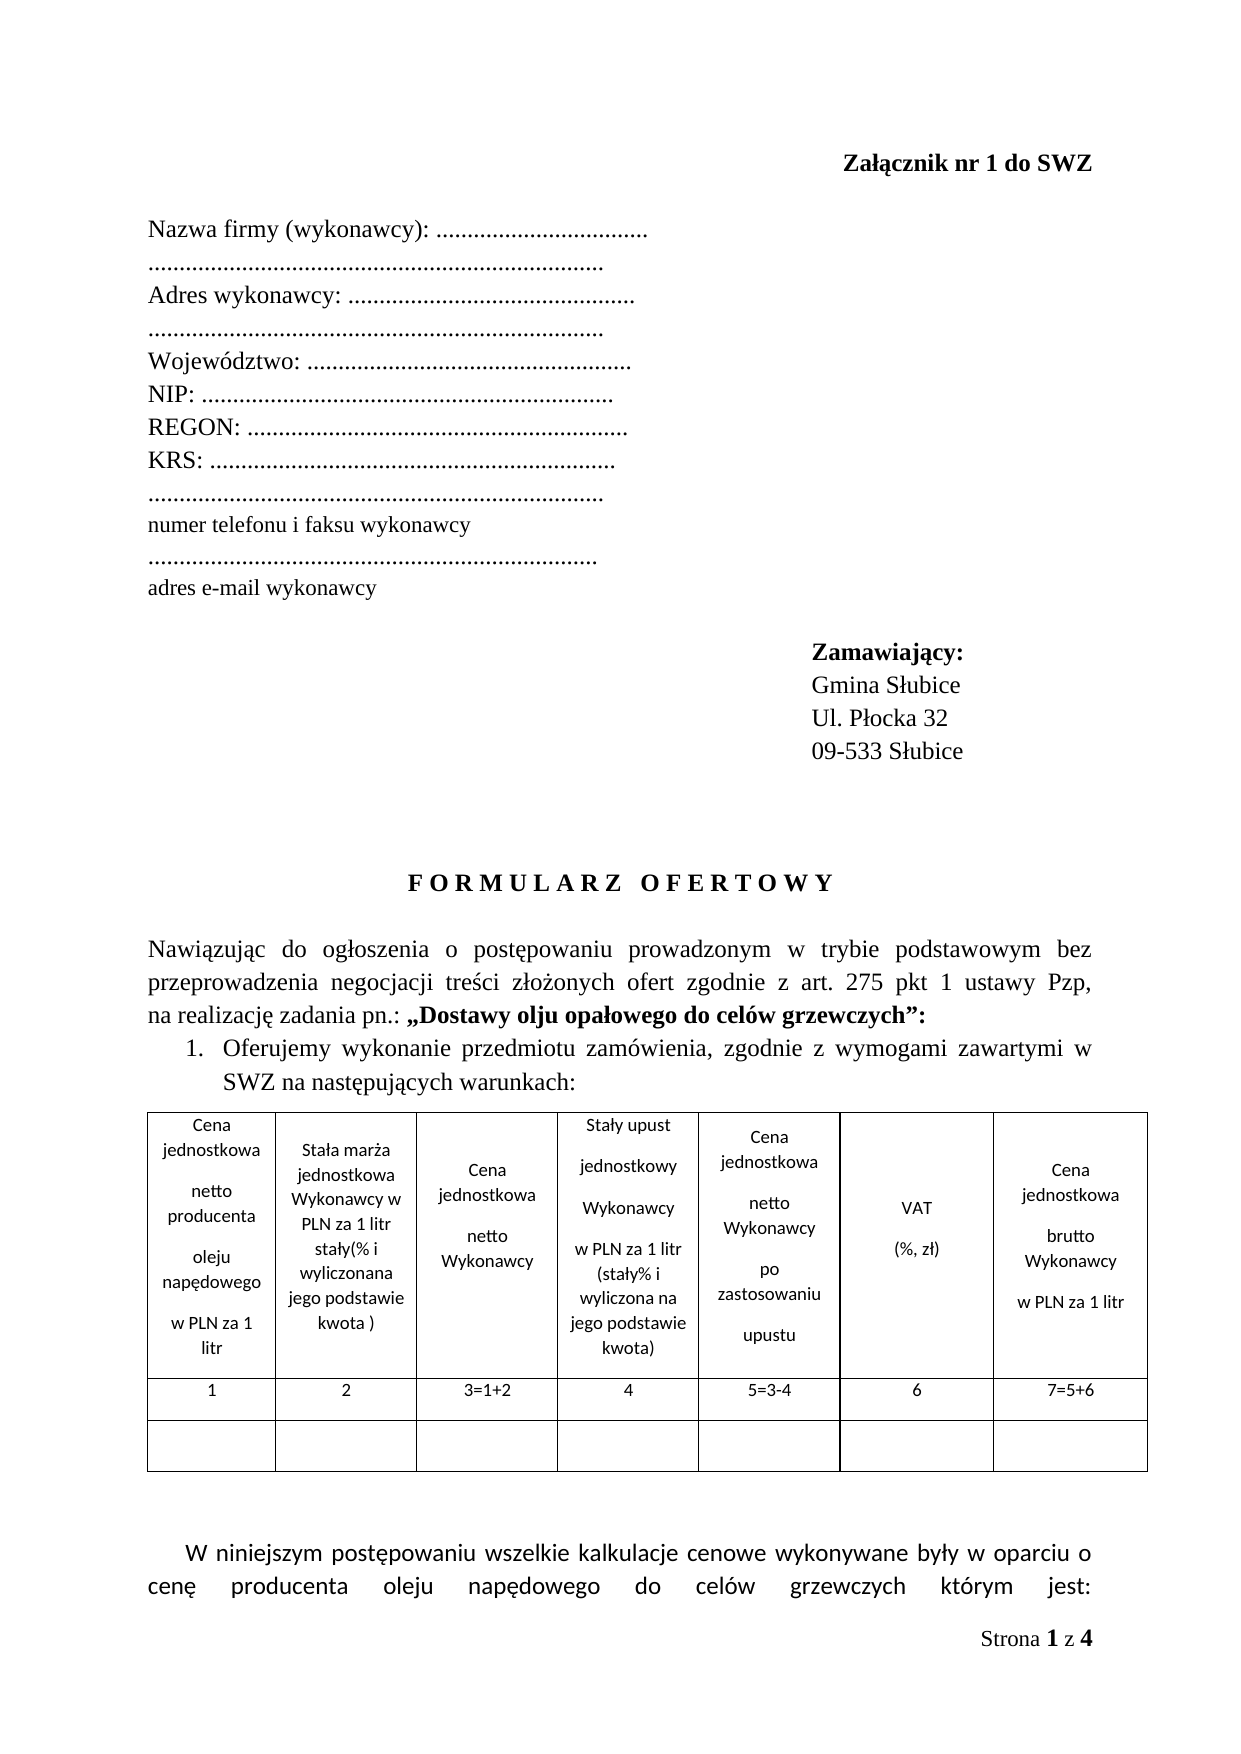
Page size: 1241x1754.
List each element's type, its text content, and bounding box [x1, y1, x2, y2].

table_header Stały upust jednostkowy Wykonawcy w PLN za 1 litr (stały% i wyliczona na jego podstawie kwota) [558, 1113, 698, 1378]
table_cell [276, 1421, 416, 1471]
text Województwo: .................................................... [148, 346, 1093, 374]
text ......................................................................... [148, 478, 1093, 507]
text Gmina Słubice [148, 670, 1093, 699]
text F O R M U L A R Z O F E R T O W Y [148, 868, 1093, 897]
table_cell 3=1+2 [417, 1379, 557, 1420]
table_cell [841, 1421, 993, 1471]
text ......................................................................... [148, 247, 1093, 275]
table_cell [417, 1421, 557, 1471]
table_cell [558, 1421, 698, 1471]
table_cell 6 [841, 1379, 993, 1420]
table_cell 7=5+6 [994, 1379, 1147, 1420]
text NIP: .................................................................. [148, 379, 1093, 407]
text adres e-mail wykonawcy [148, 574, 1093, 600]
table_header Cena jednostkowa brutto Wykonawcy w PLN za [994, 1113, 1147, 1378]
text REGON: ............................................................. [148, 412, 1093, 441]
text ......................................................................... [148, 313, 1093, 341]
text KRS: ................................................................. [148, 445, 1093, 473]
table_header VAT (%, zł) [841, 1113, 993, 1378]
text numer telefonu i faksu wykonawcy [148, 511, 1033, 537]
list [148, 1537, 1093, 1601]
table_cell 1 [148, 1379, 275, 1420]
text 09-533 Słubice [148, 736, 1093, 765]
text Załącznik nr 1 do SWZ [148, 148, 1093, 176]
text Nawiązując do ogłoszenia o postępowaniu prowadzonym w trybie podstawowym bez przeprowadzenia negocjacji treści złożonych ofert zgodnie z art. 275 pkt 1 ustawy Pzp, na realizację zadania pn.: „Dostawy olju opałowego do celów grzewczych”: [148, 934, 1093, 1029]
text Ul. Płocka 32 [148, 703, 1093, 732]
table_cell 2 [276, 1379, 416, 1420]
text Nazwa firmy (wykonawcy): .................................. [148, 214, 1093, 242]
table_cell [148, 1421, 275, 1471]
table_cell 4 [558, 1379, 698, 1420]
table_cell 5=3-4 [699, 1379, 839, 1420]
table_header Stała marża jednostkowa Wykonawcy w PLN za 1 litr stały(% i wyliczonana jego podstawie kwota ) [276, 1113, 416, 1378]
table_cell [699, 1421, 839, 1471]
list Oferujemy wykonanie przedmiotu zamówienia, zgodnie z wymogami zawartymi w SWZ na następujących warunkach: [185, 1033, 1093, 1095]
text Adres wykonawcy: .............................................. [148, 280, 1093, 308]
table_header Cena jednostkowa netto producenta oleju napędowego w PLN za [148, 1113, 275, 1378]
table_header Cena jednostkowa netto Wykonawcy [417, 1113, 557, 1378]
table_header Cena jednostkowa netto Wykonawcy po zastosowaniu upustu [699, 1113, 839, 1378]
text Zamawiający: [148, 637, 1093, 666]
text ........................................................................ [148, 541, 1093, 570]
table_cell [994, 1421, 1147, 1471]
